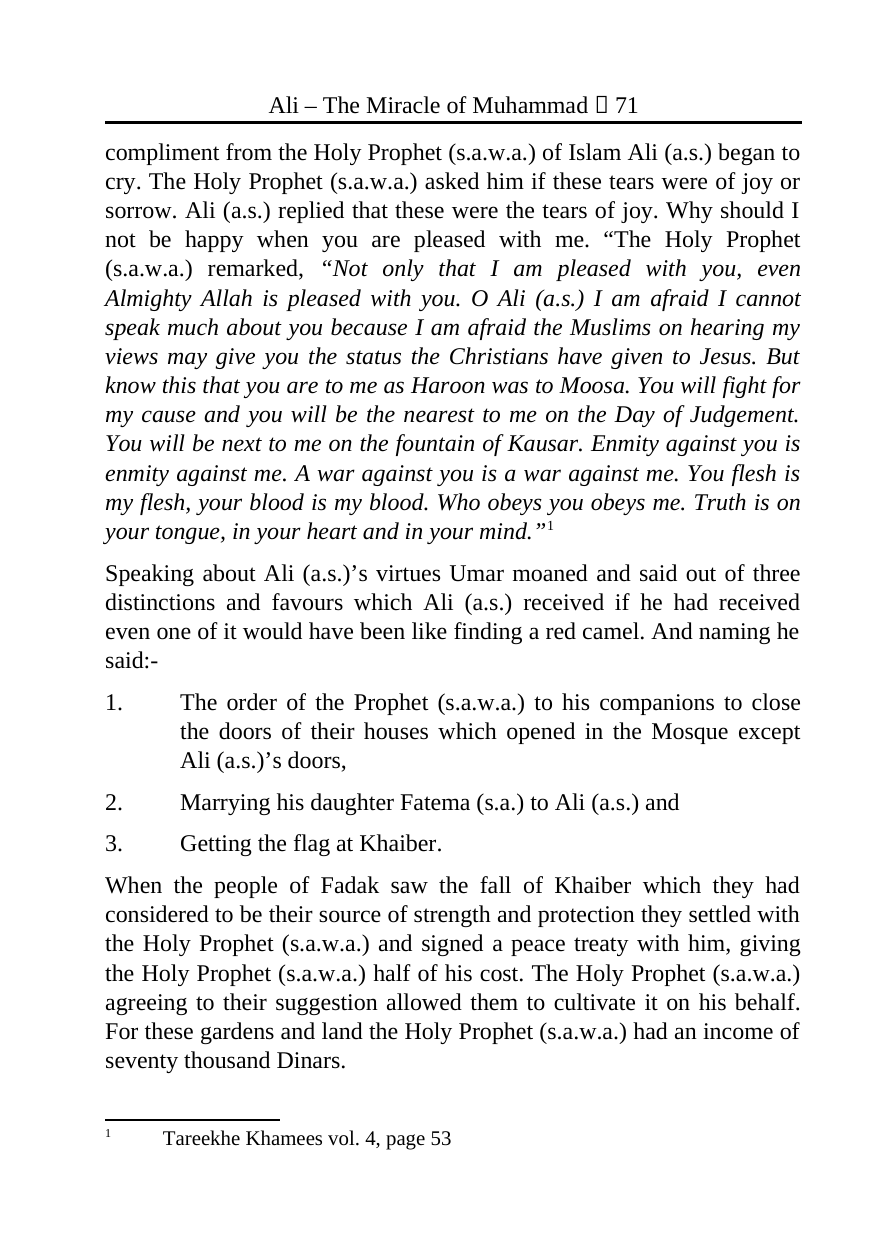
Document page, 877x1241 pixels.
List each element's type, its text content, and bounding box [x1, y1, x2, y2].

text 3. Getting the flag at Khaiber. [105, 828, 802, 858]
text Speaking about Ali (a.s.)’s virtues Umar moaned and said out of three distinctions and favours which Ali (a.s.) received if he had received even one of it would have been like finding a red camel. And naming he said:- [105, 558, 802, 674]
text When the people of Fadak saw the fall of Khaiber which they had considered to be their source of strength and protection they settled with the Holy Prophet (s.a.w.a.) and signed a peace treaty with him, giving the Holy Prophet (s.a.w.a.) half of his cost. The Holy Prophet (s.a.w.a.) agreeing to their suggestion allowed them to cultivate it on his behalf. For these gardens and land the Holy Prophet (s.a.w.a.) had an income of seventy thousand Dinars. [105, 870, 802, 1074]
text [105, 137, 802, 545]
text 2. Marrying his daughter Fatema (s.a.) to Ali (a.s.) and [105, 787, 802, 816]
text 1. The order of the Prophet (s.a.w.a.) to his companions to close the doors of their houses which opened in the Mosque except Ali (a.s.)’s doors, [105, 687, 802, 774]
